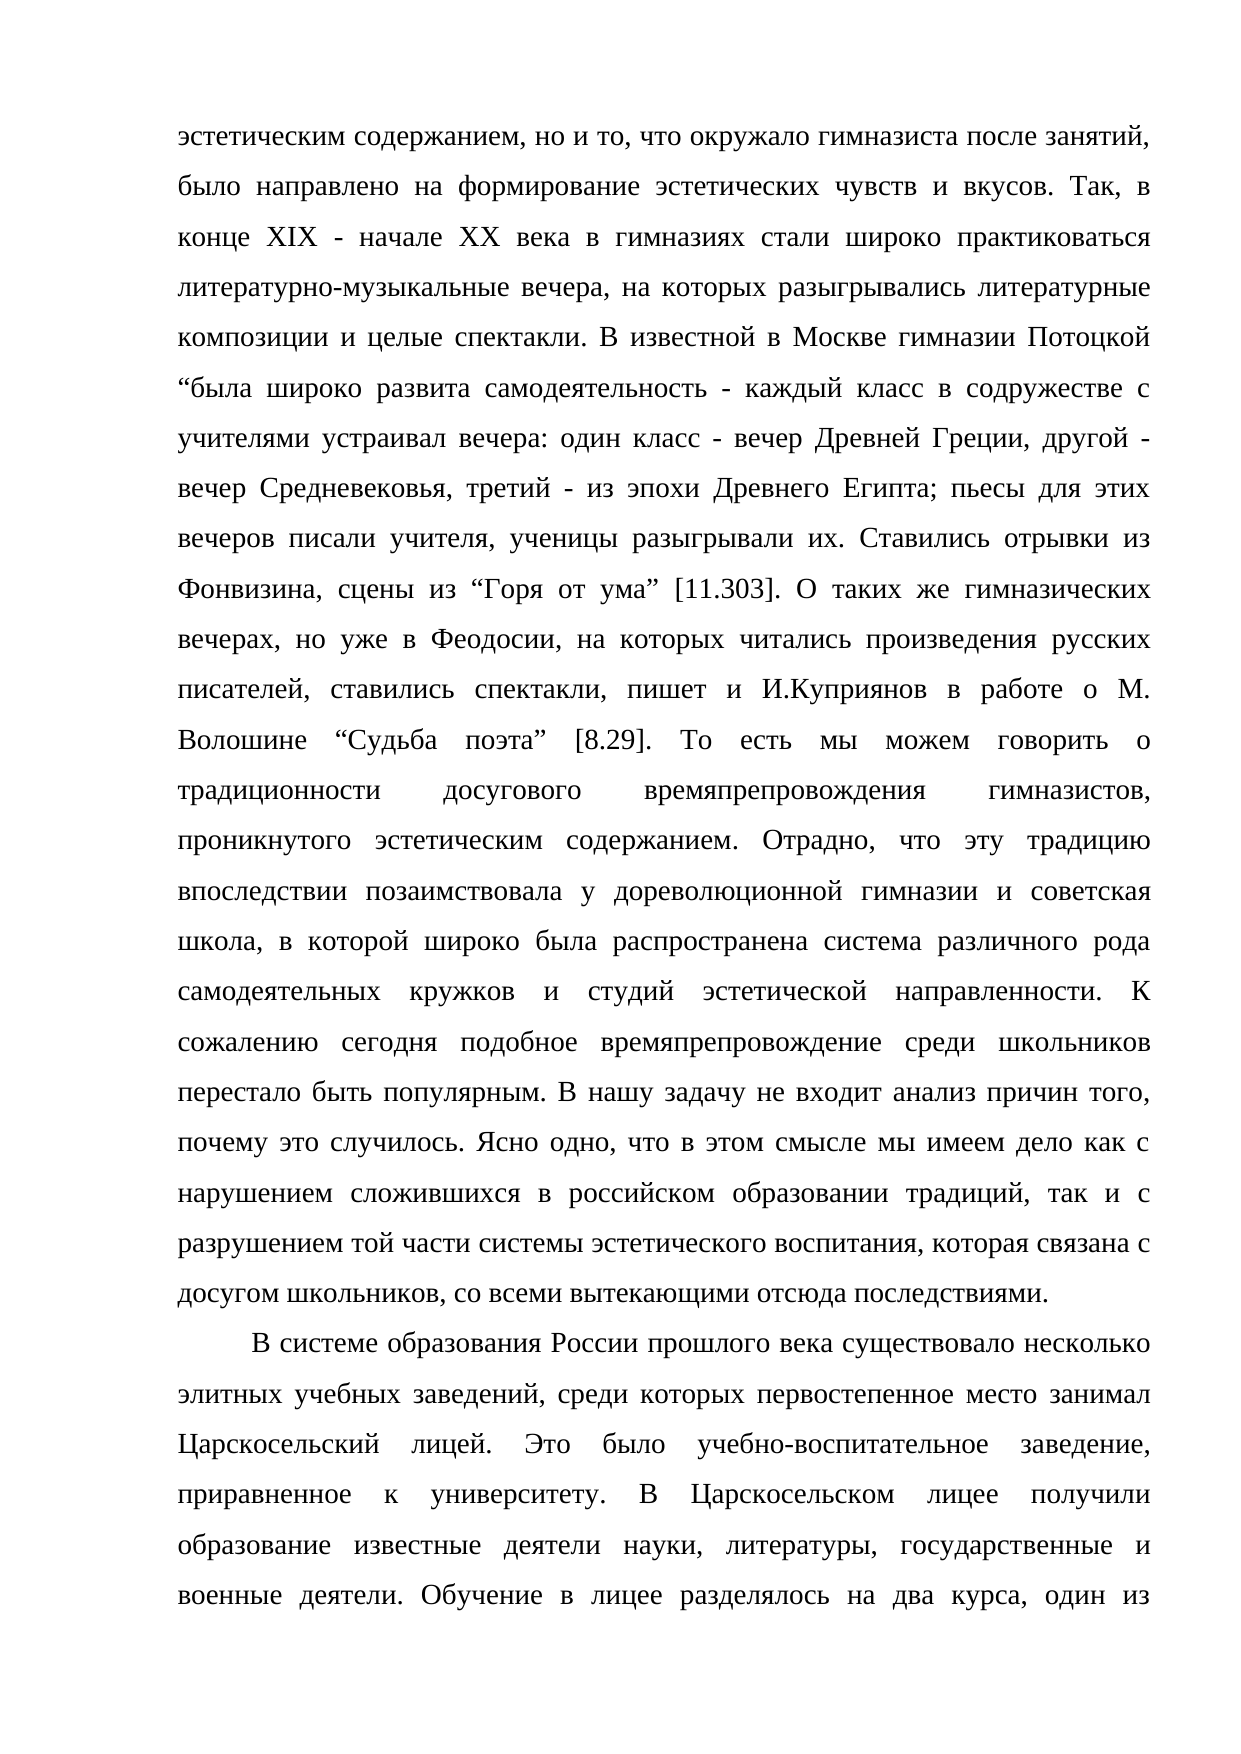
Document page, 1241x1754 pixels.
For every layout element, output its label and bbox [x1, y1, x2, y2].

text [177, 118, 1152, 1309]
text [177, 1326, 1152, 1611]
